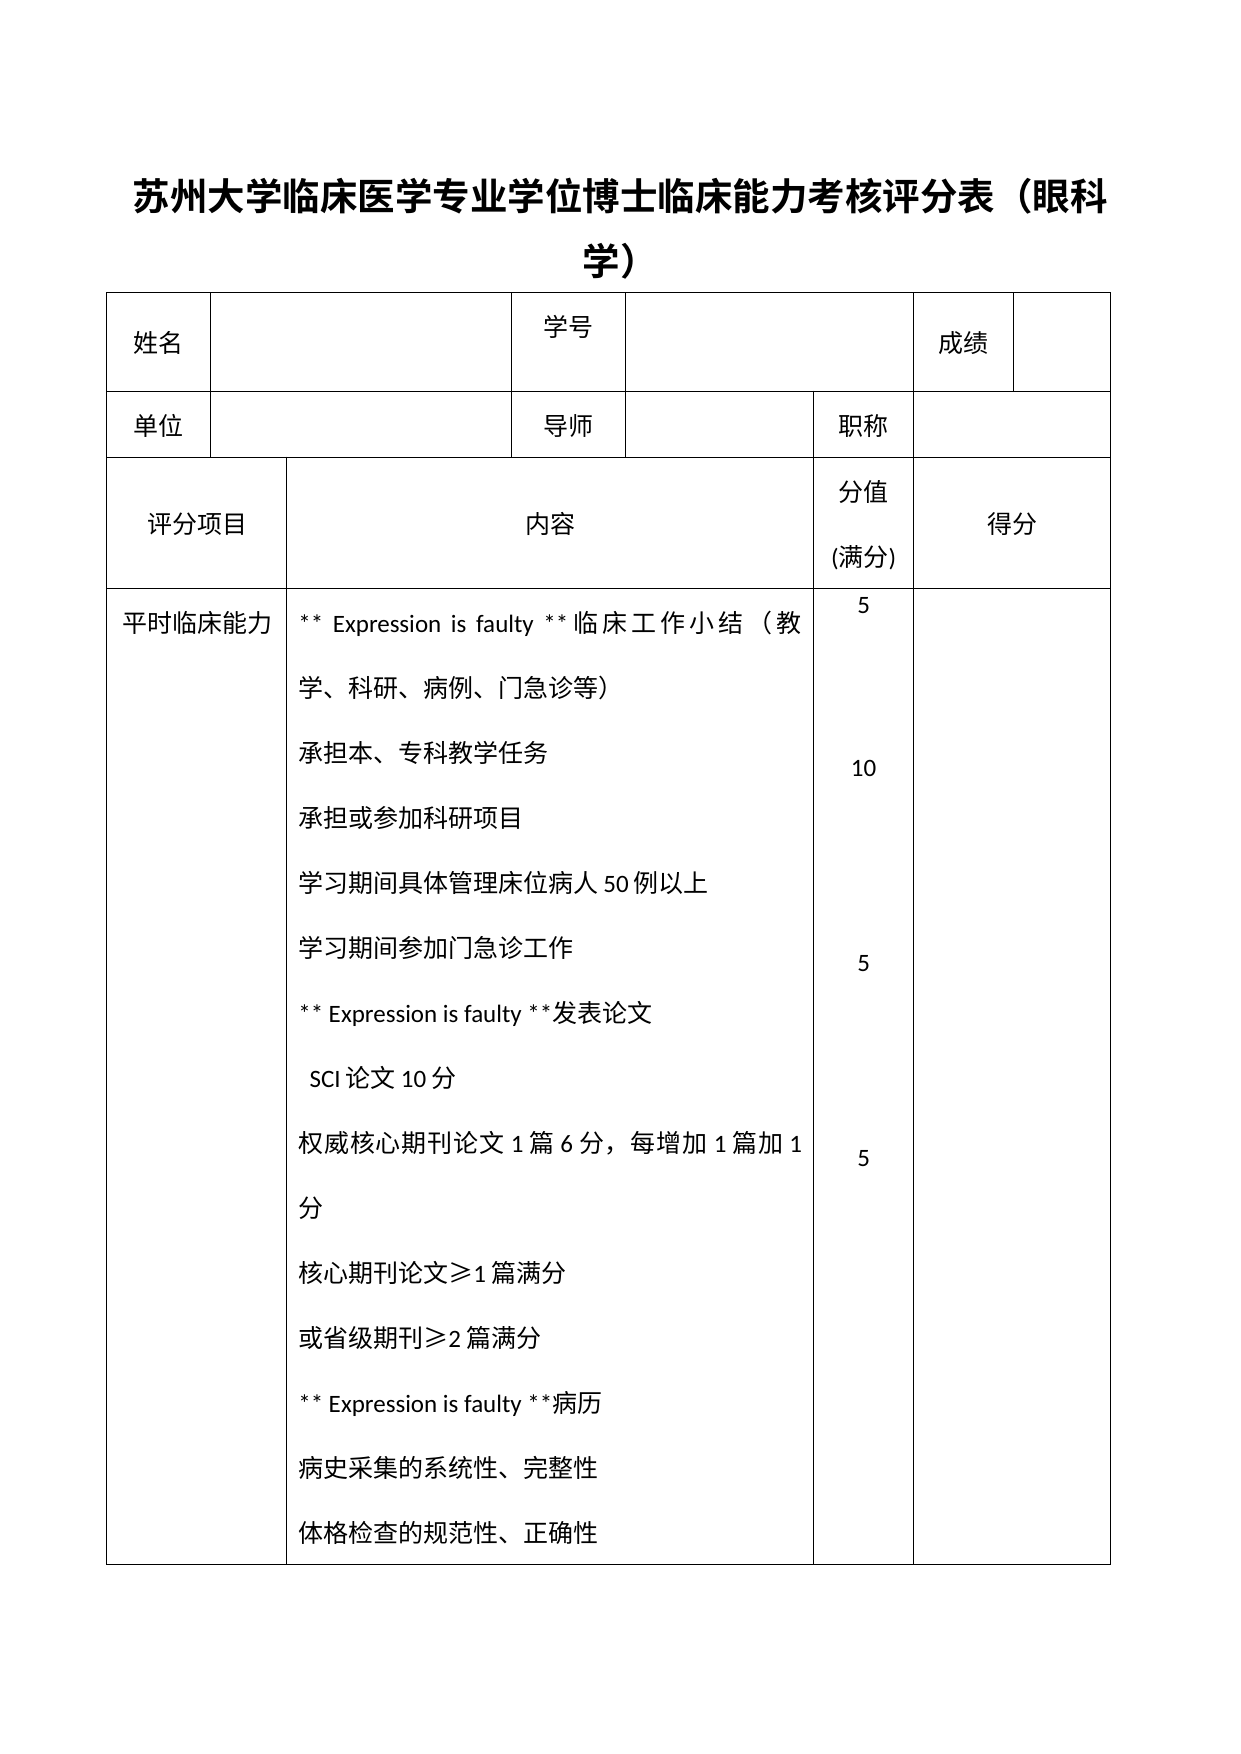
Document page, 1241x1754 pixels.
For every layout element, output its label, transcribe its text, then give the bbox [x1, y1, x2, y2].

text 苏州大学临床医学专业学位博士临床能力考核评分表（眼科学） [118, 162, 1122, 292]
table_cell 内容 [287, 458, 813, 588]
table_cell [914, 589, 1110, 1564]
table_cell 职称 [814, 392, 913, 457]
table_header 姓名 [107, 293, 210, 391]
table_cell [914, 392, 1110, 457]
table_header 成绩 [914, 293, 1013, 391]
table_cell [211, 392, 511, 457]
table_cell 评分项目 [107, 458, 286, 588]
table_header [1014, 293, 1110, 391]
table_cell 平时临床能力 [107, 589, 286, 1564]
table_cell [626, 392, 813, 457]
table_cell 分值(满分) [814, 458, 913, 588]
table_cell 5 10 5 5 [814, 589, 913, 1564]
table_cell 导师 [512, 392, 625, 457]
table_header [211, 293, 511, 391]
table_cell 得分 [914, 458, 1110, 588]
table_cell 单位 [107, 392, 210, 457]
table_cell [287, 589, 813, 1564]
table_header [626, 293, 913, 391]
table_header 学号 [512, 293, 625, 391]
